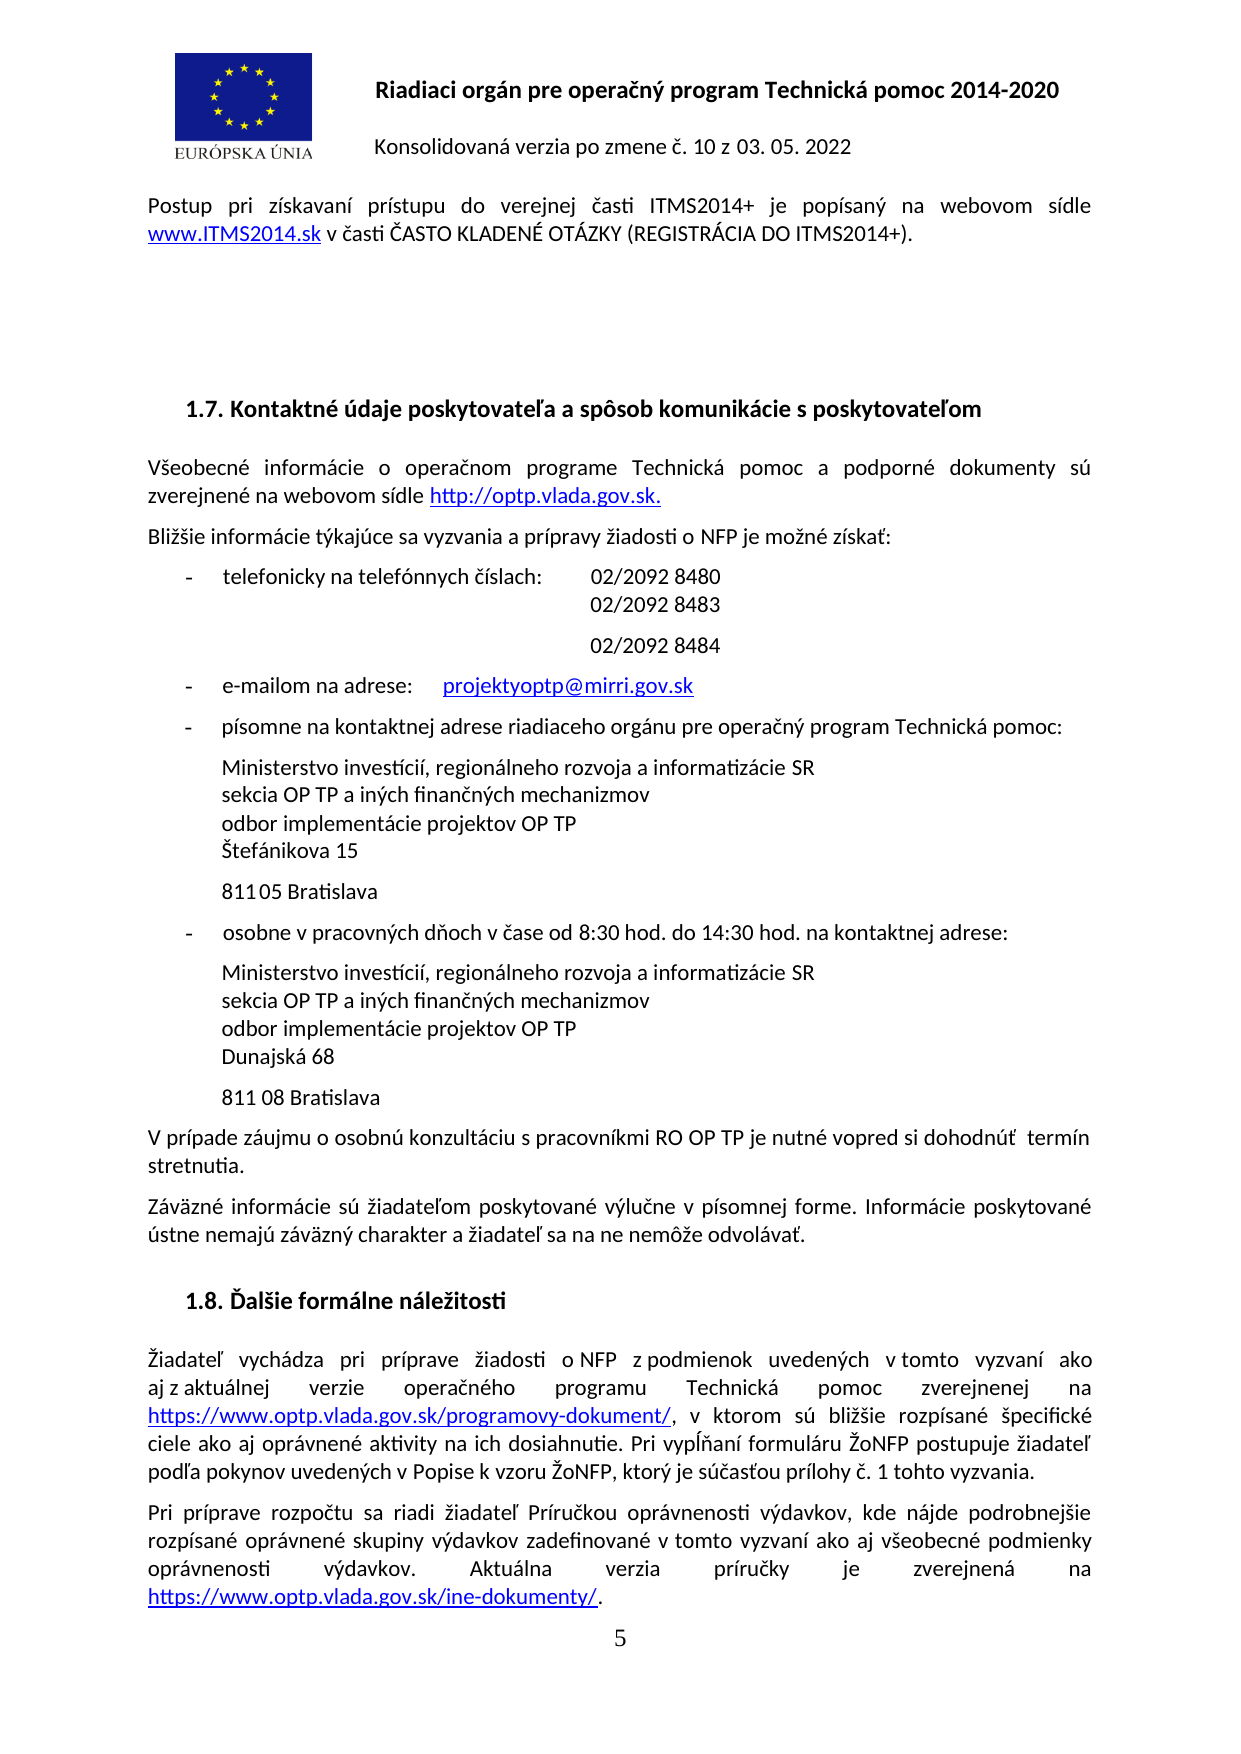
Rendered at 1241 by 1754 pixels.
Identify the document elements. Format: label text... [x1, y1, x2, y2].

text Záväzné informácie sú žiadateľom poskytované výlučne v písomnej forme. Informácie poskytované ústne nemajú záväzný charakter a žiadateľ sa na ne nemôže odvolávať. [148, 1192, 1093, 1248]
list Kontaktné údaje poskytovateľa a spôsob komunikácie s poskytovateľom [185, 393, 1093, 424]
text sekcia OP TP a iných finančných mechanizmov [221, 986, 1093, 1014]
text Štefánikova 15 [221, 837, 1093, 865]
list písomne na kontaktnej adrese riadiaceho orgánu pre operačný program Technická pomoc: [184, 712, 1093, 740]
text Žiadateľ vychádza pri príprave žiadosti o NFP z podmienok uvedených v tomto vyzvaní ako aj z aktuálnej verzie operačného programu Technická pomoc zverejnenej na https://www.optp.vlada.gov.sk/programovy-dokument/, v ktorom sú bližšie rozpísané špecifické ciele ako aj oprávnené aktivity na ich dosiahnutie. Pri vypĺňaní formuláru ŽoNFP postupuje žiadateľ podľa pokynov uvedených v Popise k vzoru ŽoNFP, ktorý je súčasťou prílohy č. 1 tohto vyzvania. [148, 1345, 1093, 1486]
list osobne v pracovných dňoch v čase od 8:30 hod. do 14:30 hod. na kontaktnej adrese: [185, 918, 1093, 946]
text sekcia OP TP a iných finančných mechanizmov [221, 781, 1093, 809]
list Ďalšie formálne náležitosti [185, 1285, 1093, 1316]
text Ministerstvo investícií, regionálneho rozvoja a informatizácie SR [221, 753, 1093, 781]
list 05 Bratislava [221, 877, 1093, 905]
text Postup pri získavaní prístupu do verejnej časti ITMS2014+ je popísaný na webovom sídle www.ITMS2014.sk v časti ČASTO KLADENÉ OTÁZKY (REGISTRÁCIA DO ITMS2014+). [148, 191, 1093, 247]
list telefonicky na telefónnych číslach: 02/2092 8480 [185, 562, 1093, 591]
text Všeobecné informácie o operačnom programe Technická pomoc a podporné dokumenty sú zverejnené na webovom sídle http://optp.vlada.gov.sk. [148, 453, 1093, 509]
text odbor implementácie projektov OP TP [221, 1014, 1093, 1042]
text Ministerstvo investícií, regionálneho rozvoja a informatizácie SR [221, 958, 1093, 986]
text 811 08 Bratislava [221, 1083, 1093, 1111]
text 02/2092 8483 [516, 591, 1093, 618]
picture [174, 53, 313, 159]
text Pri príprave rozpočtu sa riadi žiadateľ Príručkou oprávnenosti výdavkov, kde nájde podrobnejšie rozpísané oprávnené skupiny výdavkov zadefinované v tomto vyzvaní ako aj všeobecné podmienky oprávnenosti výdavkov. Aktuálna verzia príručky je zverejnená na https://www.optp.vlada.gov.sk/ine-dokumenty/. [148, 1498, 1093, 1610]
text V prípade záujmu o osobnú konzultáciu s pracovníkmi RO OP TP je nutné vopred si dohodnúť termín stretnutia. [148, 1123, 1093, 1179]
text 02/2092 8484 [546, 631, 1093, 659]
list e-mailom na adrese: projektyoptp@mirri.gov.sk [185, 672, 1093, 699]
text Dunajská 68 [221, 1042, 1093, 1070]
text odbor implementácie projektov OP TP [221, 809, 1093, 837]
text Bližšie informácie týkajúce sa vyzvania a prípravy žiadosti o NFP je možné získať: [148, 522, 1093, 550]
